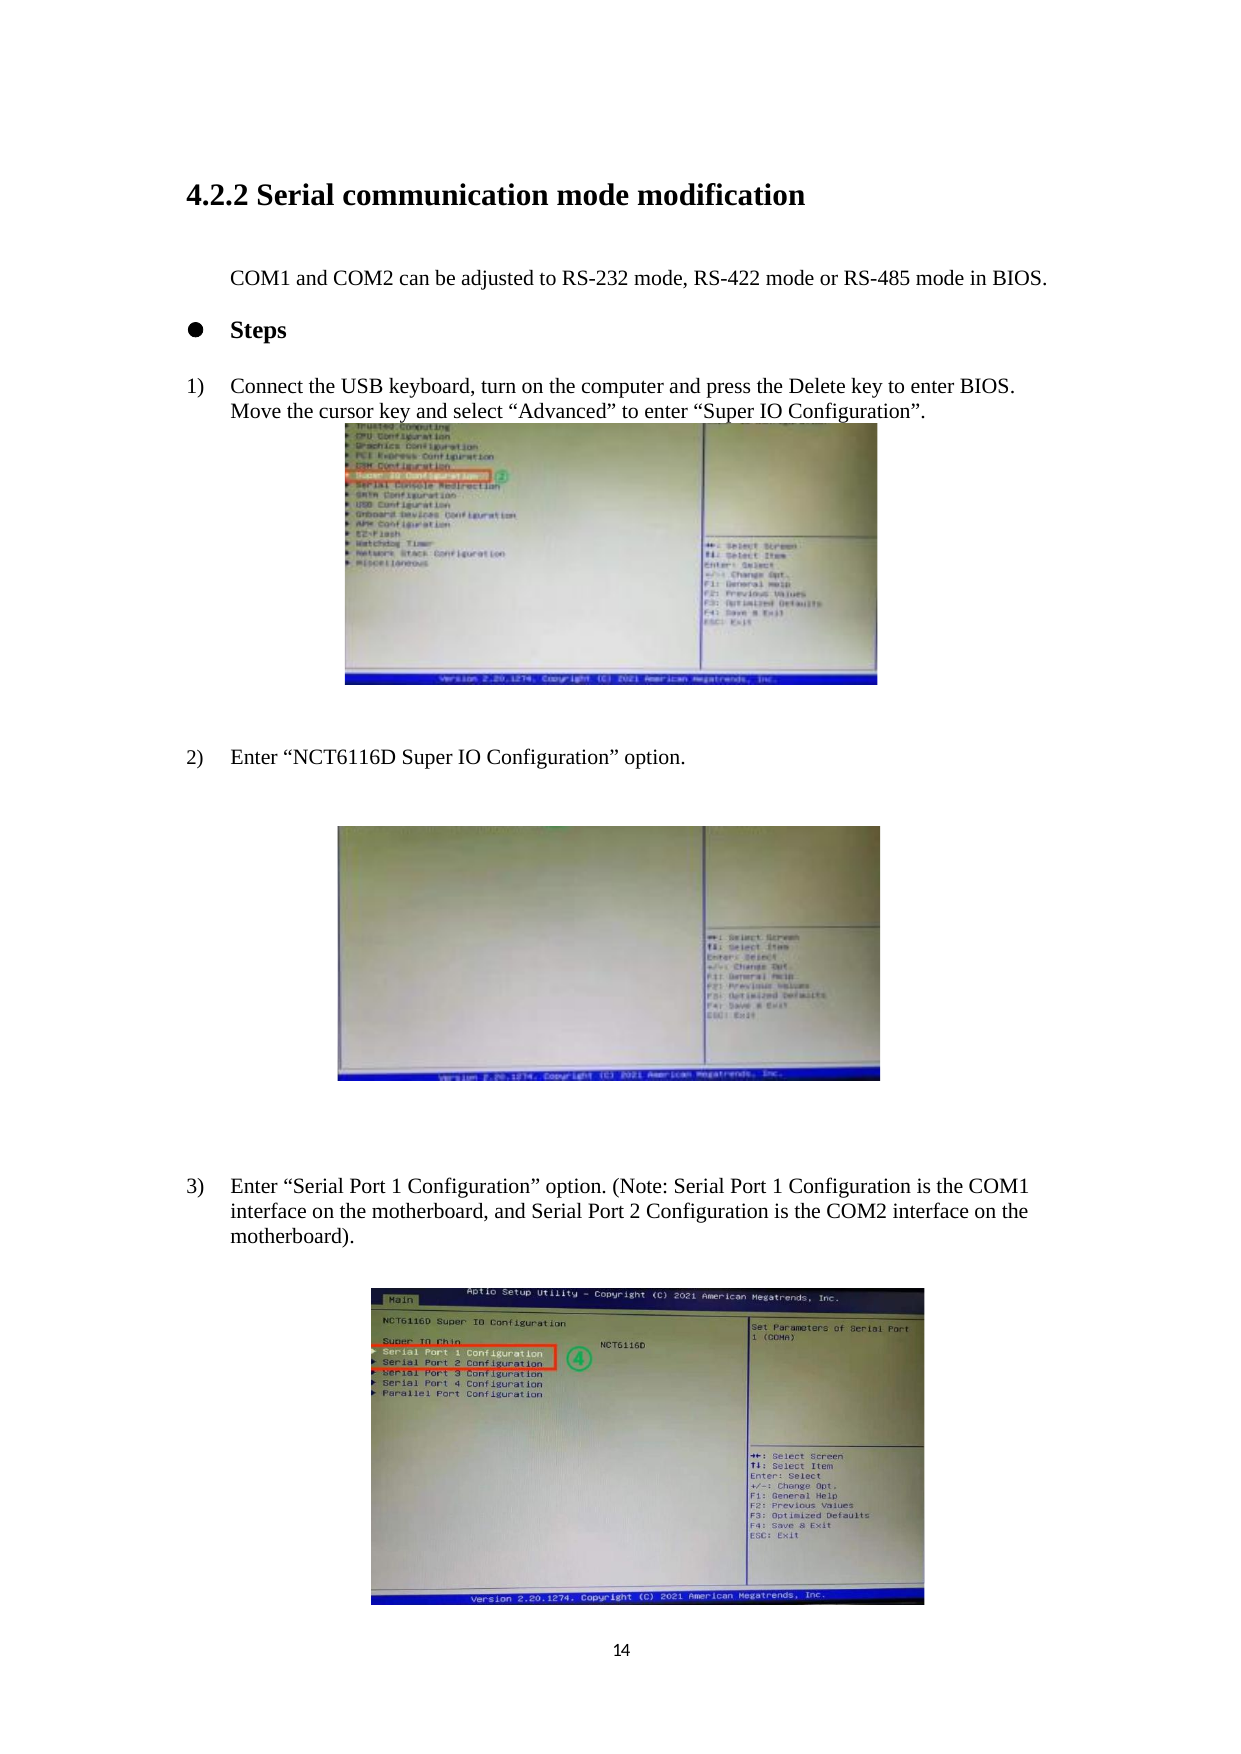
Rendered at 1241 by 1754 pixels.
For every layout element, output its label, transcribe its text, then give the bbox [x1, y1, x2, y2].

picture [371, 1288, 925, 1605]
picture [337, 826, 881, 1081]
list Connect the USB keyboard, turn on the computer and press the Delete key to enter BIOS. Move the cursor key and select “Advanced” to enter “Super IO Configuration”. [186, 373, 1054, 423]
text COM1 and COM2 can be adjusted to RS-232 mode, RS-422 mode or RS-485 mode in BIOS. [186, 265, 1054, 290]
list Enter “Serial Port 1 Configuration” option. (Note: Serial Port 1 Configuration is the COM1 interface on the motherboard, and Serial Port 2 Configuration is the COM2 interface on the motherboard). [186, 1173, 1054, 1249]
picture [344, 423, 878, 685]
list Enter “NCT6116D Super IO Configuration” option. [186, 744, 1054, 769]
list Steps [186, 315, 1054, 344]
subtitle 4.2.2 Serial communication mode modification [186, 176, 1054, 212]
